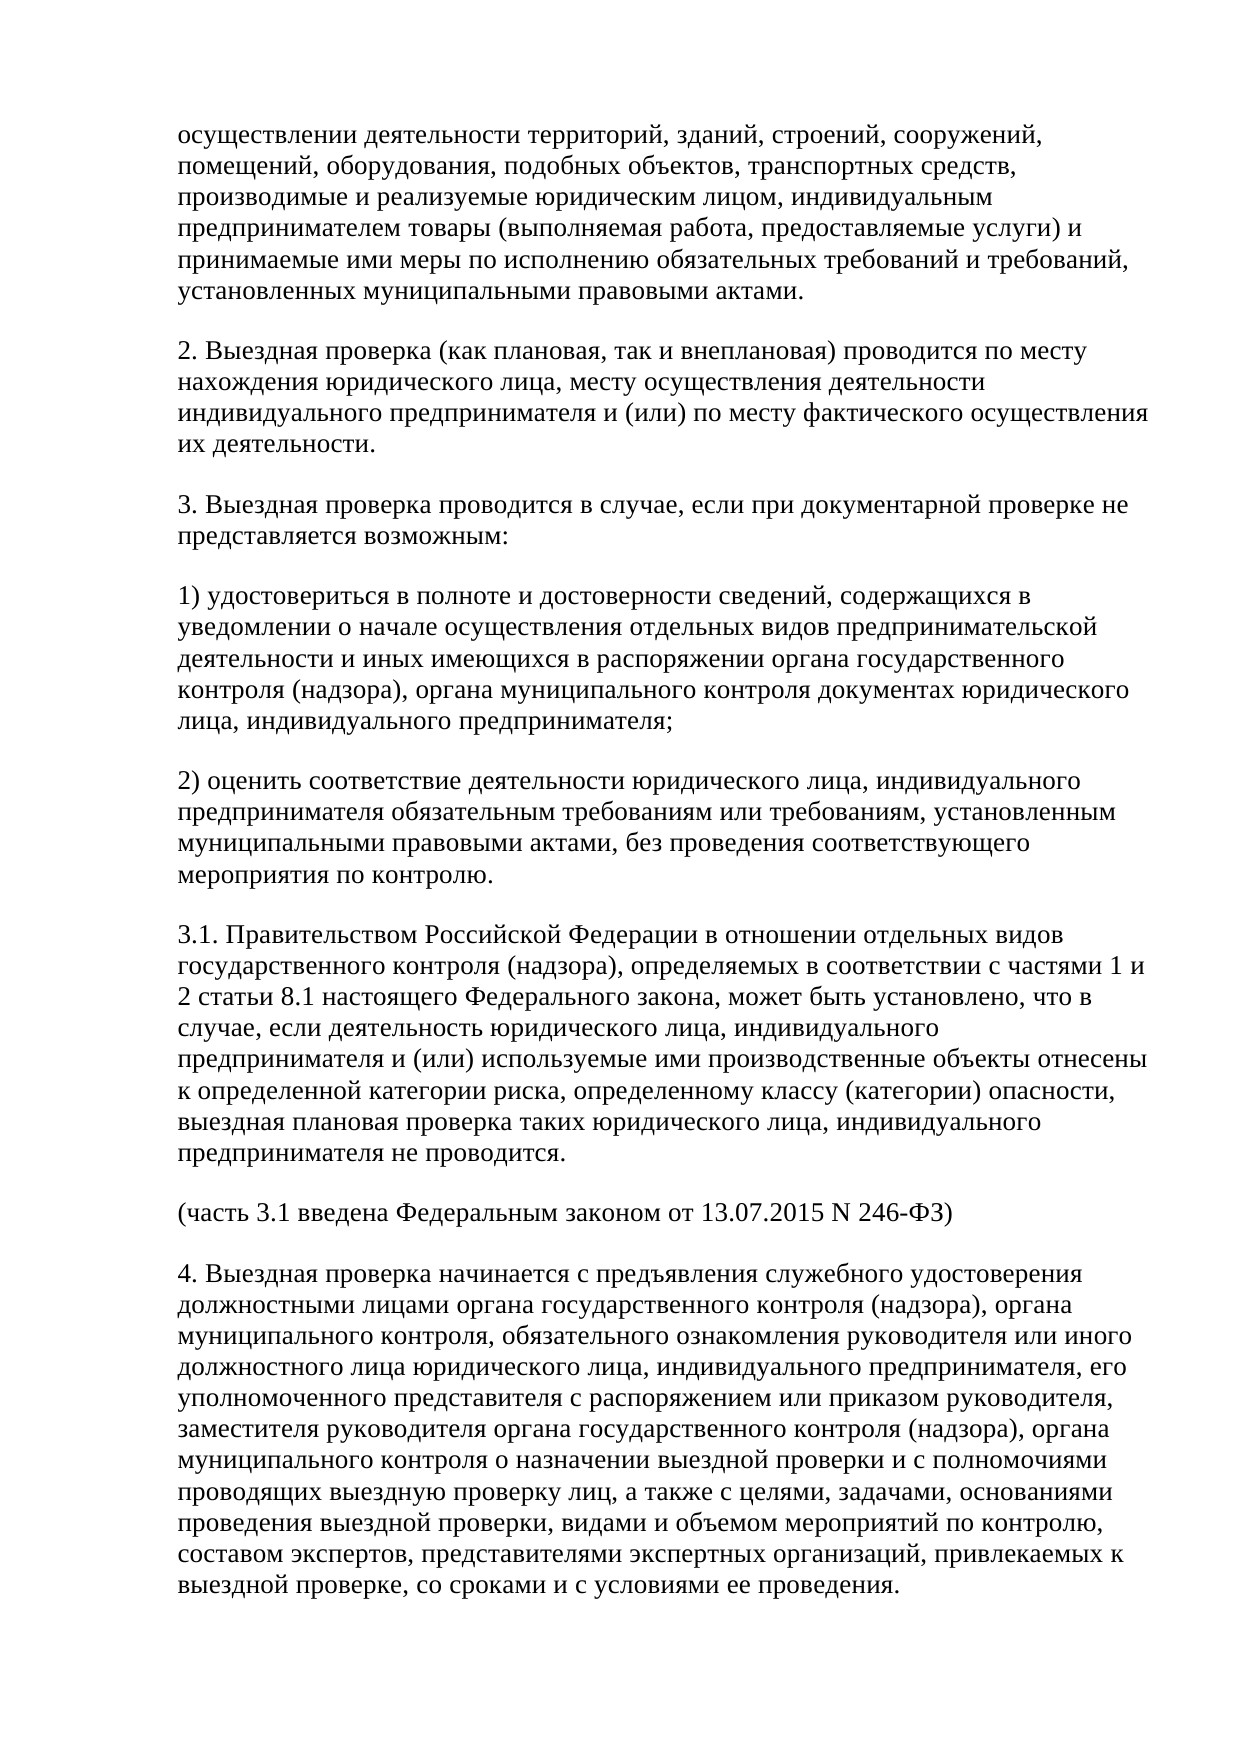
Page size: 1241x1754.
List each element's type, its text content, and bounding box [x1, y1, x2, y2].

text 3.1. Правительством Российской Федерации в отношении отдельных видов государственного контроля (надзора), определяемых в соответствии с частями 1 и 2 статьи 8.1 настоящего Федерального закона, может быть установлено, что в случае, если деятельность юридического лица, индивидуального предпринимателя и (или) используемые ими производственные объекты отнесены к определенной категории риска, определенному классу (категории) опасности, выездная плановая проверка таких юридического лица, индивидуального предпринимателя не проводится. [177, 918, 1152, 1167]
text 2) оценить соответствие деятельности юридического лица, индивидуального предпринимателя обязательным требованиям или требованиям, установленным муниципальными правовыми актами, без проведения соответствующего мероприятия по контролю. [177, 764, 1152, 889]
text 3. Выездная проверка проводится в случае, если при документарной проверке не представляется возможным: [177, 488, 1152, 550]
text 2. Выездная проверка (как плановая, так и внеплановая) проводится по месту нахождения юридического лица, месту осуществления деятельности индивидуального предпринимателя и (или) по месту фактического осуществления их деятельности. [177, 334, 1152, 459]
text 4. Выездная проверка начинается с предъявления служебного удостоверения должностными лицами органа государственного контроля (надзора), органа муниципального контроля, обязательного ознакомления руководителя или иного должностного лица юридического лица, индивидуального предпринимателя, его уполномоченного представителя с распоряжением или приказом руководителя, заместителя руководителя органа государственного контроля (надзора), органа муниципального контроля о назначении выездной проверки и с полномочиями проводящих выездную проверку лиц, а также с целями, задачами, основаниями проведения выездной проверки, видами и объемом мероприятий по контролю, составом экспертов, представителями экспертных организаций, привлекаемых к выездной проверке, со сроками и с условиями ее проведения. [177, 1257, 1152, 1599]
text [177, 118, 1152, 305]
text (часть 3.1 введена Федеральным законом от 13.07.2015 N 246-ФЗ) [177, 1196, 1152, 1227]
text 1) удостовериться в полноте и достоверности сведений, содержащихся в уведомлении о начале осуществления отдельных видов предпринимательской деятельности и иных имеющихся в распоряжении органа государственного контроля (надзора), органа муниципального контроля документах юридического лица, индивидуального предпринимателя; [177, 579, 1152, 735]
